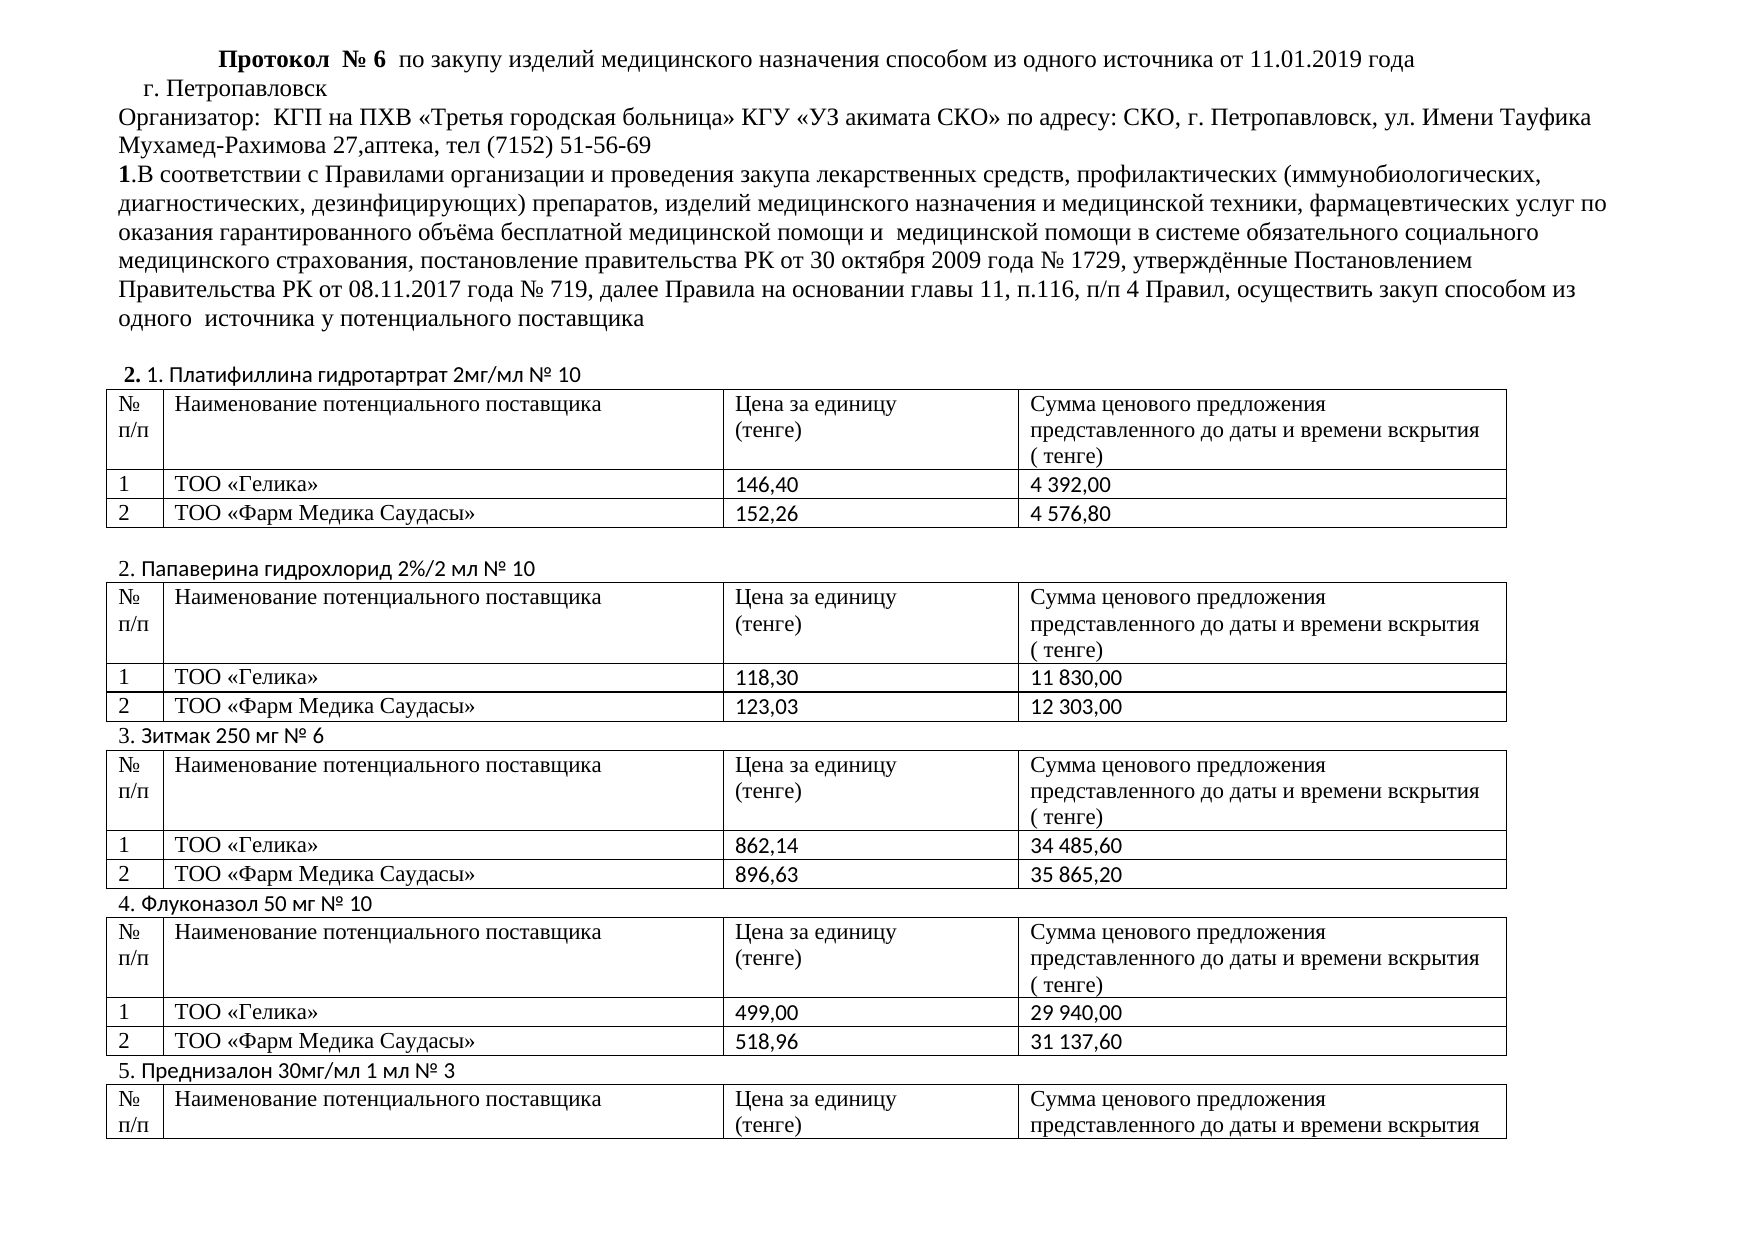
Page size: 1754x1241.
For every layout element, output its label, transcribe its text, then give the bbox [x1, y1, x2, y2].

text 3. Зитмак 250 мг № 6 [118, 722, 1636, 749]
table_cell 152,26 [724, 499, 1018, 527]
table_cell 123,03 [724, 693, 1018, 721]
table_cell ТОО «Гелика» [164, 831, 723, 859]
table_header Cумма ценового предложения представленного до даты и времени вскрытия ( тенге) [1019, 390, 1506, 469]
table_cell ТОО «Фарм Медика Саудасы» [164, 499, 723, 527]
table_cell 4 392,00 [1019, 470, 1506, 498]
table_cell 35 865,20 [1019, 860, 1506, 888]
table_cell 118,30 [724, 664, 1018, 691]
table_cell 146,40 [724, 470, 1018, 498]
table_cell ТОО «Гелика» [164, 998, 723, 1026]
table_cell 518,96 [724, 1027, 1018, 1055]
table_cell 862,14 [724, 831, 1018, 859]
table_header № п/п [107, 583, 163, 662]
table_cell ТОО «Фарм Медика Саудасы» [164, 860, 723, 888]
table_header Наименование потенциального поставщика [164, 583, 723, 662]
table_cell 12 303,00 [1019, 693, 1506, 721]
table_cell 4 576,80 [1019, 499, 1506, 527]
table_cell 499,00 [724, 998, 1018, 1026]
table_header Наименование потенциального поставщика [164, 751, 723, 830]
table_header № п/п [107, 1085, 163, 1138]
table_cell 1 [107, 831, 163, 859]
text 4. Флуконазол 50 мг № 10 [118, 889, 1636, 917]
text Протокол № 6 по закупу изделий медицинского назначения способом из одного источника от 11.01.2019 года [118, 44, 1636, 73]
table_cell ТОО «Гелика» [164, 470, 723, 498]
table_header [1019, 1085, 1506, 1138]
table_cell ТОО «Гелика» [164, 664, 723, 691]
table_cell ТОО «Фарм Медика Саудасы» [164, 1027, 723, 1055]
text 5. Преднизалон 30мг/мл 1 мл № 3 [118, 1056, 1636, 1084]
table_cell 11 830,00 [1019, 664, 1506, 691]
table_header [724, 1085, 1018, 1138]
text Организатор: КГП на ПХВ «Третья городская больница» КГУ «УЗ акимата СКО» по адресу: СКО, г. Петропавловск, ул. Имени Тауфика Мухамед-Рахимова 27,аптека, тел (7152) 51-56-69 [118, 102, 1636, 159]
table_header Наименование потенциального поставщика [164, 918, 723, 997]
table_header Цена за единицу (тенге) [724, 583, 1018, 662]
table_header Цена за единицу (тенге) [724, 390, 1018, 469]
table_cell 29 940,00 [1019, 998, 1506, 1026]
table_header № п/п [107, 918, 163, 997]
table_header Cумма ценового предложения представленного до даты и времени вскрытия ( тенге) [1019, 583, 1506, 662]
table_cell 1 [107, 664, 163, 691]
text г. Петропавловск [118, 73, 1636, 102]
table_header № п/п [107, 751, 163, 830]
table_cell ТОО «Фарм Медика Саудасы» [164, 693, 723, 721]
table_header № п/п [107, 390, 163, 469]
text 1.В соответствии с Правилами организации и проведения закупа лекарственных средств, профилактических (иммунобиологических, диагностических, дезинфицирующих) препаратов, изделий медицинского назначения и медицинской техники, фармацевтических услуг по оказания гарантированного объёма бесплатной медицинской помощи и медицинской помощи в системе обязательного социального медицинского страхования, постановление правительства РК от 30 октября 2009 года № 1729, утверждённые Постановлением Правительства РК от 08.11.2017 года № 719, далее Правила на основании главы 11, п.116, п/п 4 Правил, осуществить закуп способом из одного источника у потенциального поставщика [644, 159, 1636, 332]
table_cell 1 [107, 470, 163, 498]
table_header Наименование потенциального поставщика [164, 390, 723, 469]
table_cell 34 485,60 [1019, 831, 1506, 859]
table_cell 2 [107, 499, 163, 527]
text 2. 1. Платифиллина гидротартрат 2мг/мл № 10 [118, 361, 1636, 389]
table_cell 2 [107, 1027, 163, 1055]
table_cell 31 137,60 [1019, 1027, 1506, 1055]
table_header Цена за единицу (тенге) [724, 918, 1018, 997]
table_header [164, 1085, 723, 1138]
table_header Cумма ценового предложения представленного до даты и времени вскрытия ( тенге) [1019, 751, 1506, 830]
table_cell 896,63 [724, 860, 1018, 888]
table_cell 2 [107, 860, 163, 888]
table_header Цена за единицу (тенге) [724, 751, 1018, 830]
table_cell 2 [107, 693, 163, 721]
table_cell 1 [107, 998, 163, 1026]
text 2. Папаверина гидрохлорид 2%/2 мл № 10 [118, 554, 1636, 582]
table_header Cумма ценового предложения представленного до даты и времени вскрытия ( тенге) [1019, 918, 1506, 997]
